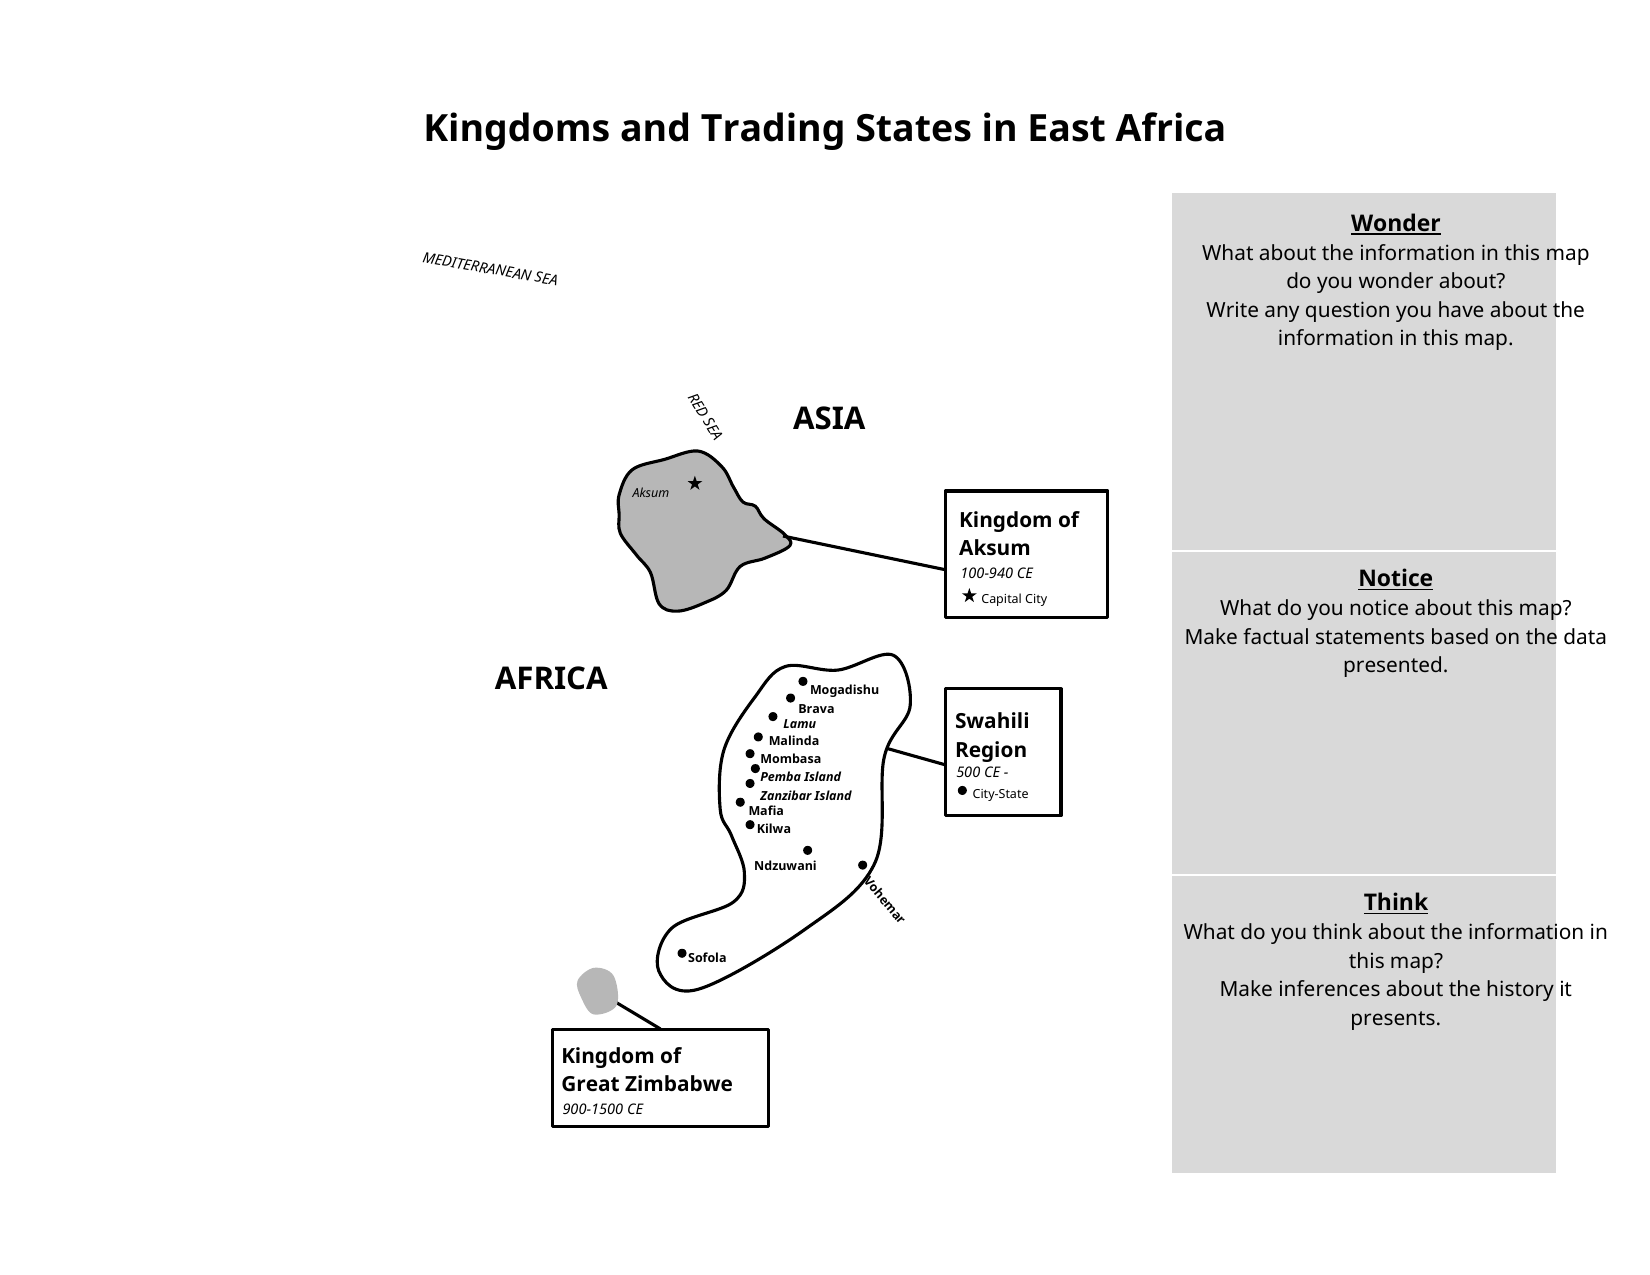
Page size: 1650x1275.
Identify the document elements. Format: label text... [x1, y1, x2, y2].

table_header [1161, 155, 1556, 1186]
text Kingdoms and Trading States in East Africa [90, 101, 1560, 152]
table_header [92, 155, 1159, 1186]
